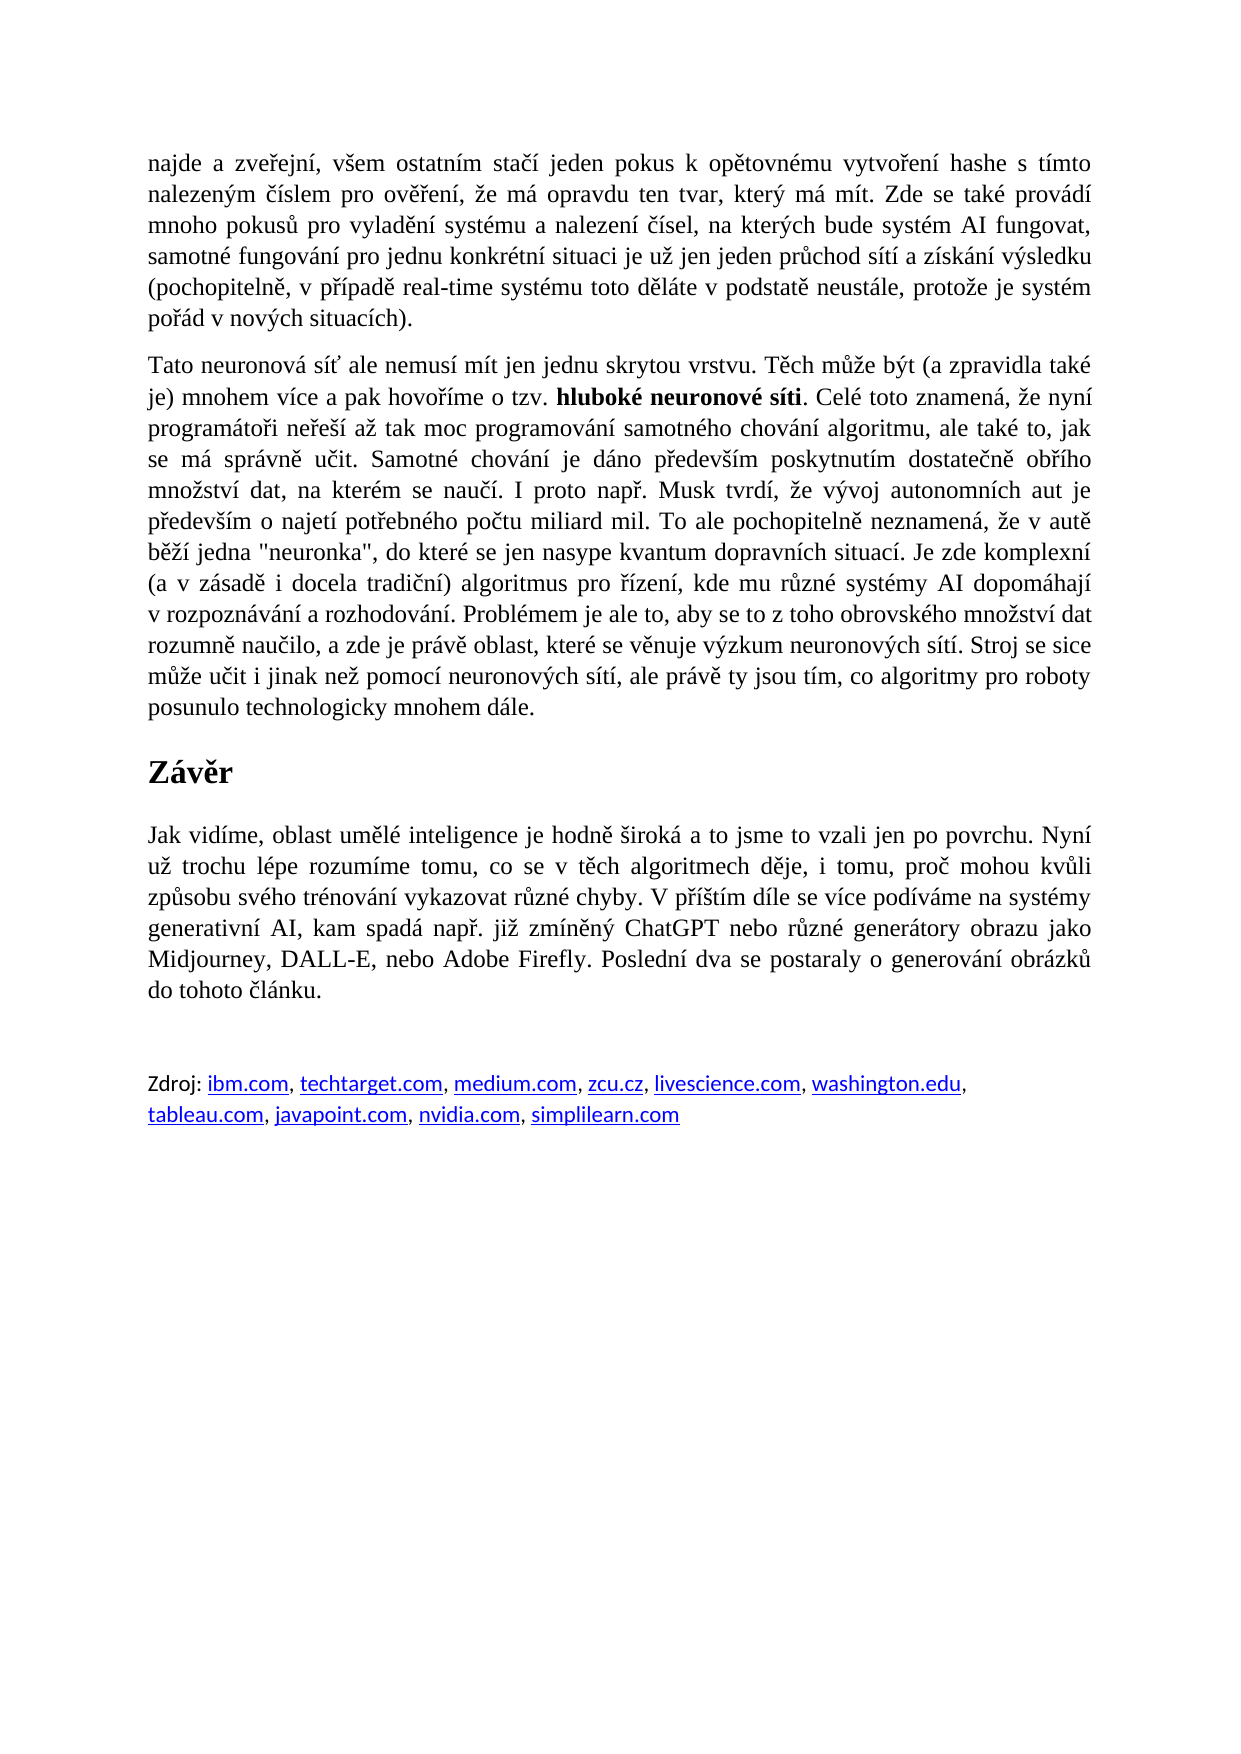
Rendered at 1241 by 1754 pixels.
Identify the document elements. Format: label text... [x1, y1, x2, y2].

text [148, 148, 1093, 332]
text Tato neuronová síť ale nemusí mít jen jednu skrytou vrstvu. Těch může být (a zpravidla také je) mnohem více a pak hovoříme o tzv. hluboké neuronové síti. Celé toto znamená, že nyní programátoři neřeší až tak moc programování samotného chování algoritmu, ale také to, jak se má správně učit. Samotné chování je dáno především poskytnutím dostatečně obřího množství dat, na kterém se naučí. I proto např. Musk tvrdí, že vývoj autonomních aut je především o najetí potřebného počtu miliard mil. To ale pochopitelně neznamená, že v autě běží jedna "neuronka", do které se jen nasype kvantum dopravních situací. Je zde komplexní (a v zásadě i docela tradiční) algoritmus pro řízení, kde mu různé systémy AI dopomáhají v rozpoznávání a rozhodování. Problémem je ale to, aby se to z toho obrovského množství dat rozumně naučilo, a zde je právě oblast, které se věnuje výzkum neuronových sítí. Stroj se sice může učit i jinak než pomocí neuronových sítí, ale právě ty jsou tím, co algoritmy pro roboty posunulo technologicky mnohem dále. [148, 351, 1093, 721]
subtitle Závěr [148, 752, 1093, 791]
text Zdroj: ibm.com, techtarget.com, medium.com, zcu.cz, livescience.com, washington.edu, tableau.com, javapoint.com, nvidia.com, simplilearn.com [148, 1069, 1093, 1128]
text Jak vidíme, oblast umělé inteligence je hodně široká a to jsme to vzali jen po povrchu. Nyní už trochu lépe rozumíme tomu, co se v těch algoritmech děje, i tomu, proč mohou kvůli způsobu svého trénování vykazovat různé chyby. V příštím díle se více podíváme na systémy generativní AI, kam spadá např. již zmíněný ChatGPT nebo různé generátory obrazu jako Midjourney, DALL-E, nebo Adobe Firefly. Poslední dva se postaraly o generování obrázků do tohoto článku. [148, 820, 1093, 1004]
